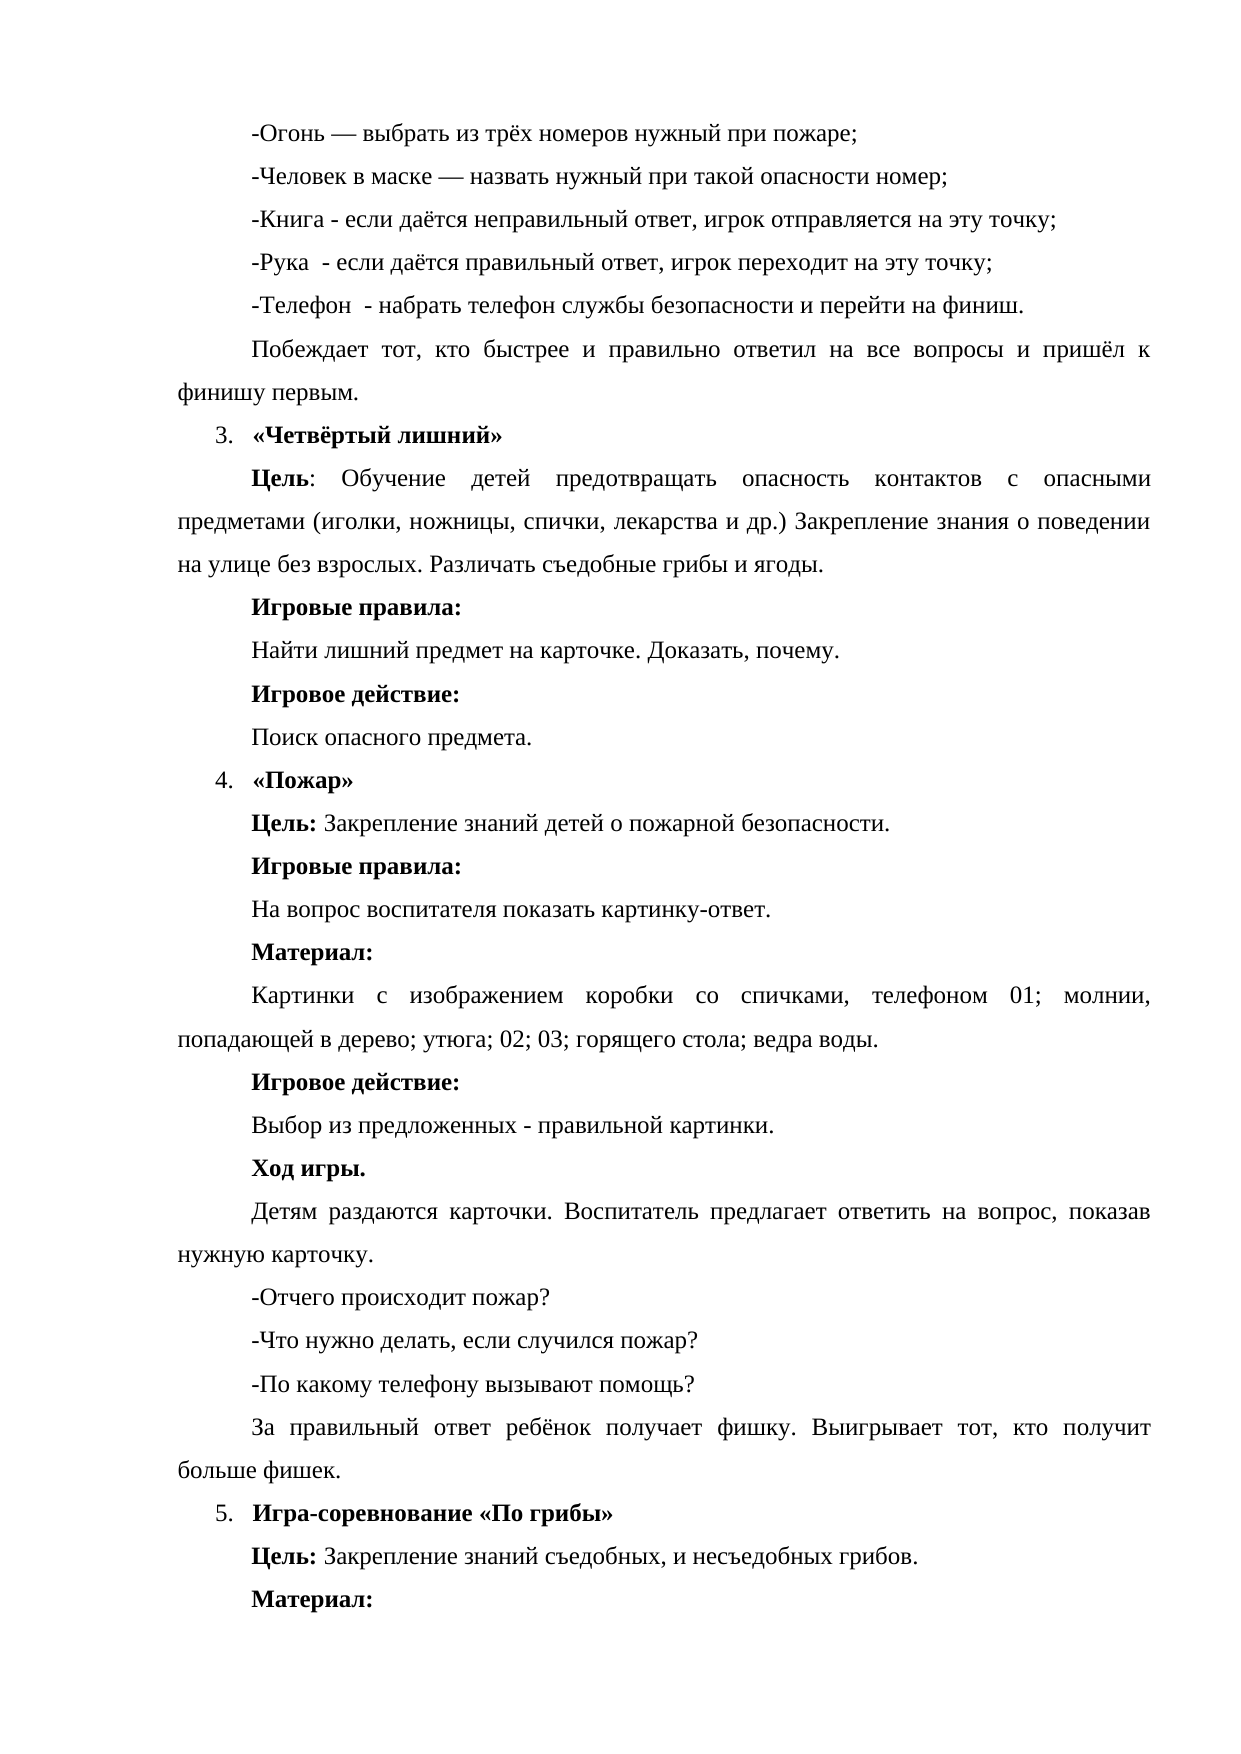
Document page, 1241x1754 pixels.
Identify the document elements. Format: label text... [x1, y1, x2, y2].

list Игра-соревнование «По грибы» [215, 1498, 1152, 1527]
text Цель: Обучение детей предотвращать опасность контактов с опасными предметами (иголки, ножницы, спички, лекарства и др.) Закрепление знания о поведении на улице без взрослых. Различать съедобные грибы и ягоды. [177, 463, 1152, 578]
text Игровые правила: [177, 851, 1152, 880]
text -Телефон - набрать телефон службы безопасности и перейти на финиш. [177, 291, 1152, 319]
text Материал: [177, 1584, 1152, 1613]
text На вопрос воспитателя показать картинку-ответ. [177, 894, 1152, 923]
text Побеждает тот, кто быстрее и правильно ответил на все вопросы и пришёл к финишу первым. [177, 334, 1152, 406]
text Ход игры. [177, 1153, 1152, 1182]
text За правильный ответ ребёнок получает фишку. Выигрывает тот, кто получит больше фишек. [177, 1412, 1152, 1484]
text Картинки с изображением коробки со спичками, телефоном 01; молнии, попадающей в дерево; утюга; 02; 03; горящего стола; ведра воды. [177, 981, 1152, 1052]
text -Книга - если даётся неправильный ответ, игрок отправляется на эту точку; [177, 204, 1152, 233]
text -Огонь — выбрать из трёх номеров нужный при пожаре; [177, 118, 1152, 147]
text Игровое действие: [177, 1067, 1152, 1096]
text Цель: Закрепление знаний детей о пожарной безопасности. [177, 808, 1152, 837]
text Детям раздаются карточки. Воспитатель предлагает ответить на вопрос, показав нужную карточку. [177, 1196, 1152, 1268]
text -Отчего происходит пожар? [177, 1282, 1152, 1311]
text Поиск опасного предмета. [177, 722, 1152, 751]
list «Пожар» [215, 765, 1152, 794]
text Игровые правила: [177, 592, 1152, 621]
text Выбор из предложенных - правильной картинки. [177, 1110, 1152, 1139]
text Найти лишний предмет на карточке. Доказать, почему. [177, 636, 1152, 664]
text -Рука - если даётся правильный ответ, игрок переходит на эту точку; [177, 247, 1152, 276]
list «Четвёртый лишний» [215, 420, 1152, 449]
text -Человек в маске — назвать нужный при такой опасности номер; [177, 161, 1152, 190]
text Материал: [177, 937, 1152, 966]
text Игровое действие: [177, 679, 1152, 707]
text Цель: Закрепление знаний съедобных, и несъедобных грибов. [177, 1541, 1152, 1570]
text -По какому телефону вызывают помощь? [177, 1369, 1152, 1397]
text -Что нужно делать, если случился пожар? [177, 1326, 1152, 1354]
